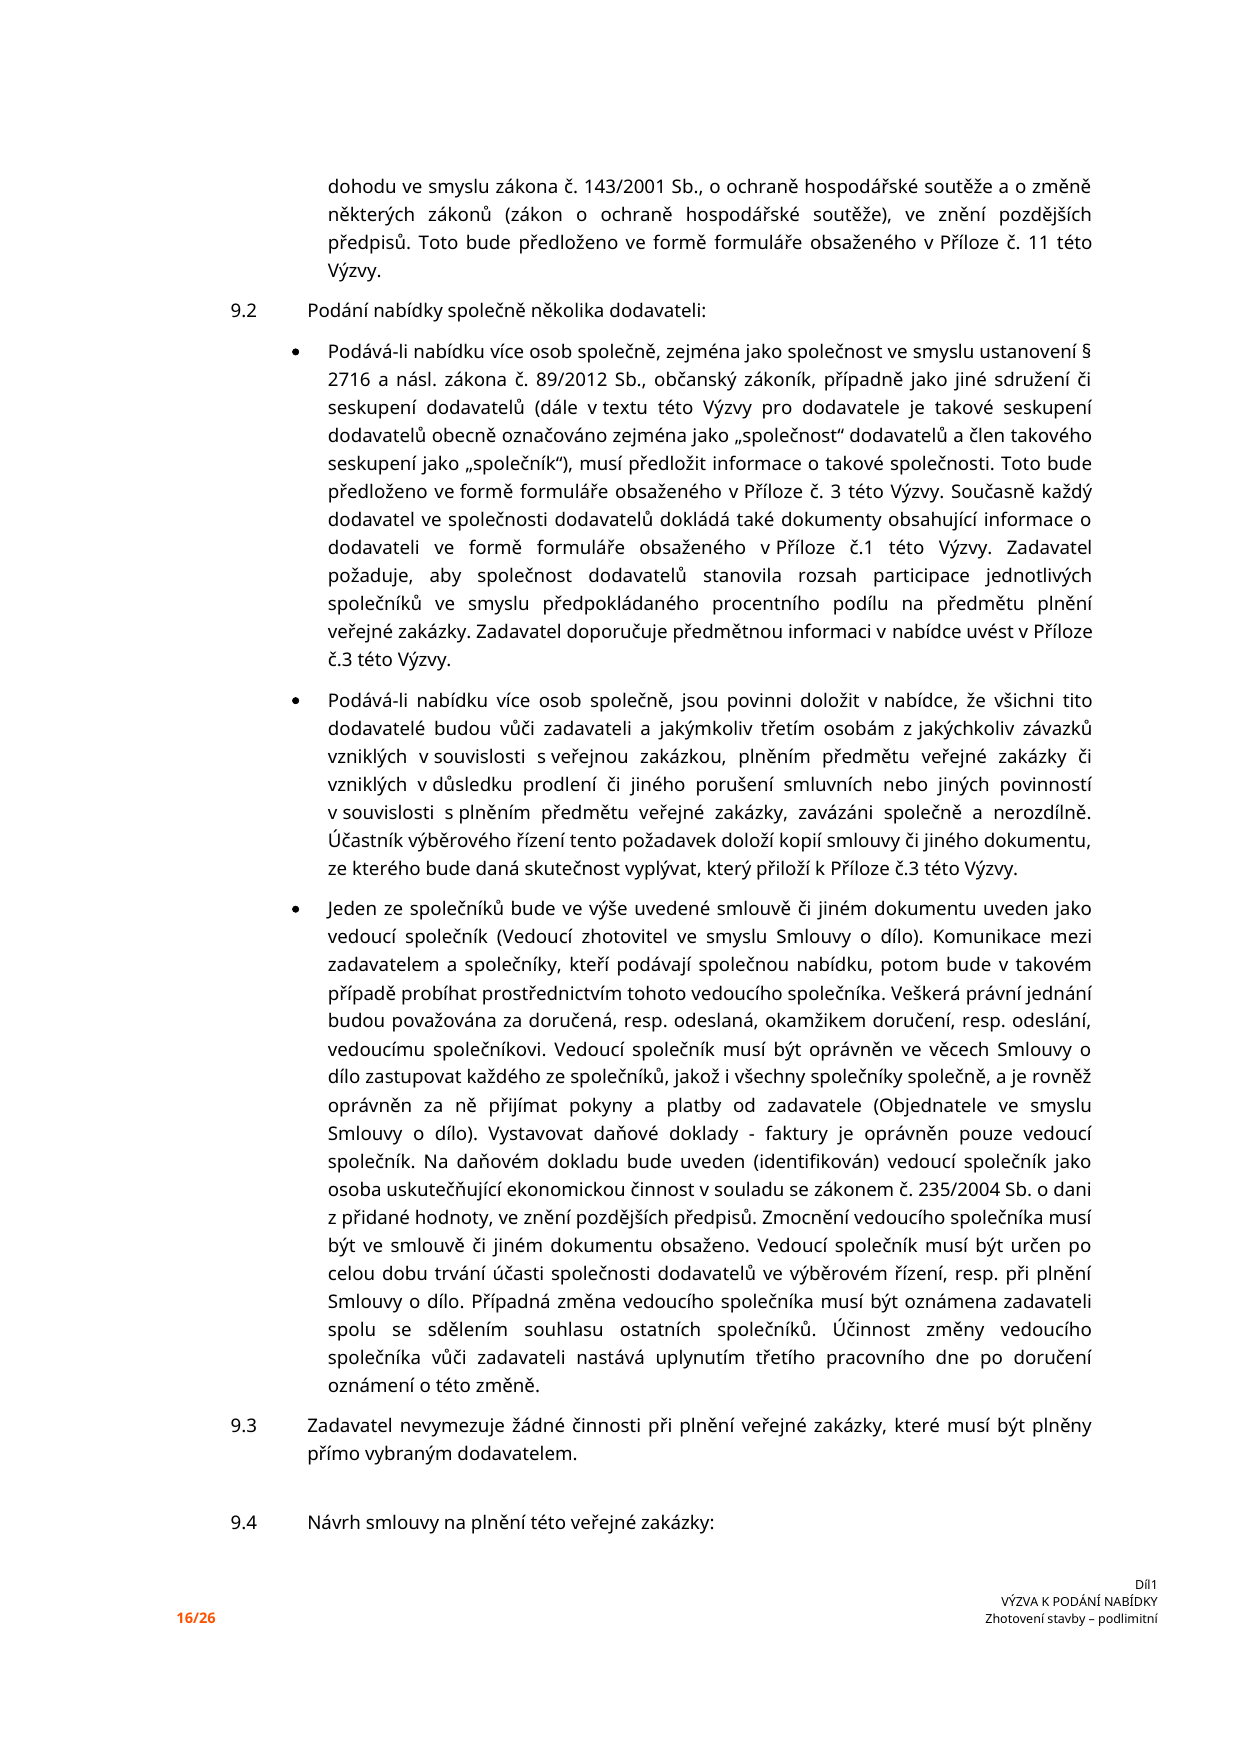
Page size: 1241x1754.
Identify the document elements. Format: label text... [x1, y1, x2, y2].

text Návrh smlouvy na plnění této veřejné zakázky: [230, 1509, 1093, 1535]
text Podává-li nabídku více osob společně, jsou povinni doložit v nabídce, že všichni tito dodavatelé budou vůči zadavateli a jakýmkoliv třetím osobám z jakýchkoliv závazků vzniklých v souvislosti s veřejnou zakázkou, plněním předmětu veřejné zakázky či vzniklých v důsledku prodlení či jiného porušení smluvních nebo jiných povinností v souvislosti s plněním předmětu veřejné zakázky, zavázáni společně a nerozdílně. Účastník výběrového řízení tento požadavek doloží kopií smlouvy či jiného dokumentu, ze kterého bude daná skutečnost vyplývat, který přiloží k Příloze č.3 této Výzvy. [292, 687, 1093, 881]
text Jeden ze společníků bude ve výše uvedené smlouvě či jiném dokumentu uveden jako vedoucí společník (Vedoucí zhotovitel ve smyslu Smlouvy o dílo). Komunikace mezi zadavatelem a společníky, kteří podávají společnou nabídku, potom bude v takovém případě probíhat prostřednictvím tohoto vedoucího společníka. Veškerá právní jednání budou považována za doručená, resp. odeslaná, okamžikem doručení, resp. odeslání, vedoucímu společníkovi. Vedoucí společník musí být oprávněn ve věcech Smlouvy o dílo zastupovat každého ze společníků, jakož i všechny společníky společně, a je rovněž oprávněn za ně přijímat pokyny a platby od zadavatele (Objednatele ve smyslu Smlouvy o dílo). Vystavovat daňové doklady - faktury je oprávněn pouze vedoucí společník. Na daňovém dokladu bude uveden (identifikován) vedoucí společník jako osoba uskutečňující ekonomickou činnost v souladu se zákonem č. 235/2004 Sb. o dani z přidané hodnoty, ve znění pozdějších předpisů. Zmocnění vedoucího společníka musí být ve smlouvě či jiném dokumentu obsaženo. Vedoucí společník musí být určen po celou dobu trvání účasti společnosti dodavatelů ve výběrovém řízení, resp. při plnění Smlouvy o dílo. Případná změna vedoucího společníka musí být oznámena zadavateli spolu se sdělením souhlasu ostatních společníků. Účinnost změny vedoucího společníka vůči zadavateli nastává uplynutím třetího pracovního dne po doručení oznámení o této změně. [292, 896, 1093, 1398]
text Podává-li nabídku více osob společně, zejména jako společnost ve smyslu ustanovení § 2716 a násl. zákona č. 89/2012 Sb., občanský zákoník, případně jako jiné sdružení či seskupení dodavatelů (dále v textu této Výzvy pro dodavatele je takové seskupení dodavatelů obecně označováno zejména jako „společnost“ dodavatelů a člen takového seskupení jako „společník“), musí předložit informace o takové společnosti. Toto bude předloženo ve formě formuláře obsaženého v Příloze č. 3 této Výzvy. Současně každý dodavatel ve společnosti dodavatelů dokládá také dokumenty obsahující informace o dodavateli ve formě formuláře obsaženého v Příloze č.1 této Výzvy. Zadavatel požaduje, aby společnost dodavatelů stanovila rozsah participace jednotlivých společníků ve smyslu předpokládaného procentního podílu na předmětu plnění veřejné zakázky. Zadavatel doporučuje předmětnou informaci v nabídce uvést v Příloze č.3 této Výzvy. [292, 338, 1093, 672]
text Zadavatel nevymezuje žádné činnosti při plnění veřejné zakázky, které musí být plněny přímo vybraným dodavatelem. [230, 1413, 1093, 1466]
text Podání nabídky společně několika dodavateli: [230, 298, 1093, 323]
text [292, 173, 1093, 283]
